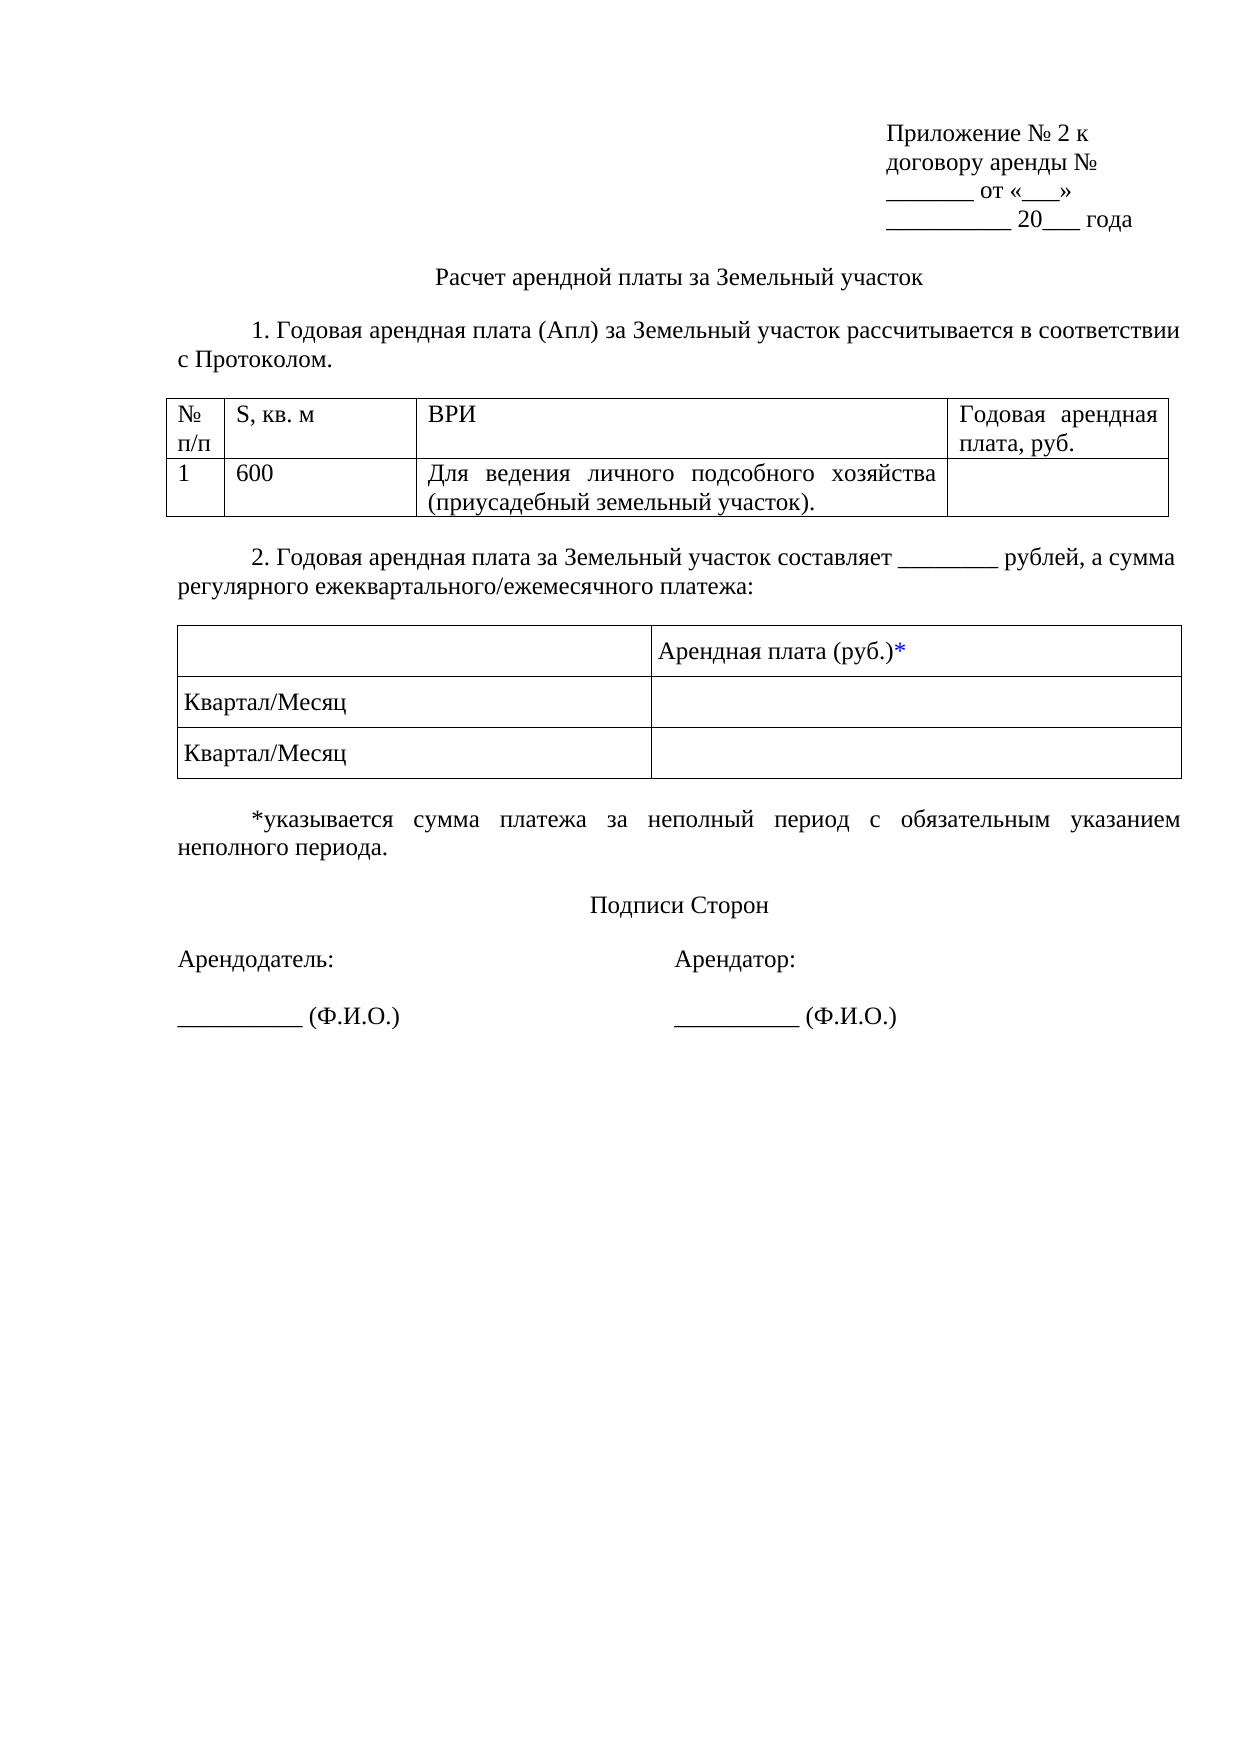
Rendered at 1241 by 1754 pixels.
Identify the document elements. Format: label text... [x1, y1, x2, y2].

text 2. Годовая арендная плата за Земельный участок составляет ________ рублей, а сумма регулярного ежеквартального/ежемесячного платежа: [177, 542, 1181, 599]
text Подписи Сторон [177, 890, 1181, 919]
table_cell Квартал/Месяц [178, 677, 651, 727]
table_cell Для ведения личного подсобного хозяйства (приусадебный земельный участок). [417, 459, 947, 516]
table_cell Квартал/Месяц [178, 728, 651, 778]
table_cell __________ (Ф.И.О.) [166, 1001, 663, 1030]
table_header Годовая арендная плата, руб. [948, 399, 1168, 457]
table_cell [652, 728, 1181, 778]
table_cell __________ (Ф.И.О.) [663, 1001, 1160, 1030]
table_header [178, 626, 651, 676]
text Приложение № 2 к договору аренды № _______ от «___» __________ 20___ года [886, 118, 1181, 233]
table_header Арендатор: [663, 944, 1160, 1001]
table_header S, кв. м [225, 399, 416, 457]
table_header Арендодатель: [166, 944, 663, 1001]
text *указывается сумма платежа за неполный период с обязательным указанием неполного периода. [177, 804, 1181, 861]
text 1. Годовая арендная плата (Апл) за Земельный участок рассчитывается в соответствии с Протоколом. [177, 316, 1181, 373]
table_cell [652, 677, 1181, 727]
table_cell [948, 459, 1168, 516]
table_cell 1 [167, 459, 224, 516]
table_header № п/п [167, 399, 224, 457]
text Расчет арендной платы за Земельный участок [177, 262, 1181, 291]
table_cell 600 [225, 459, 416, 516]
table_header Арендная плата (руб.)* [652, 626, 1181, 676]
table_header ВРИ [417, 399, 947, 457]
